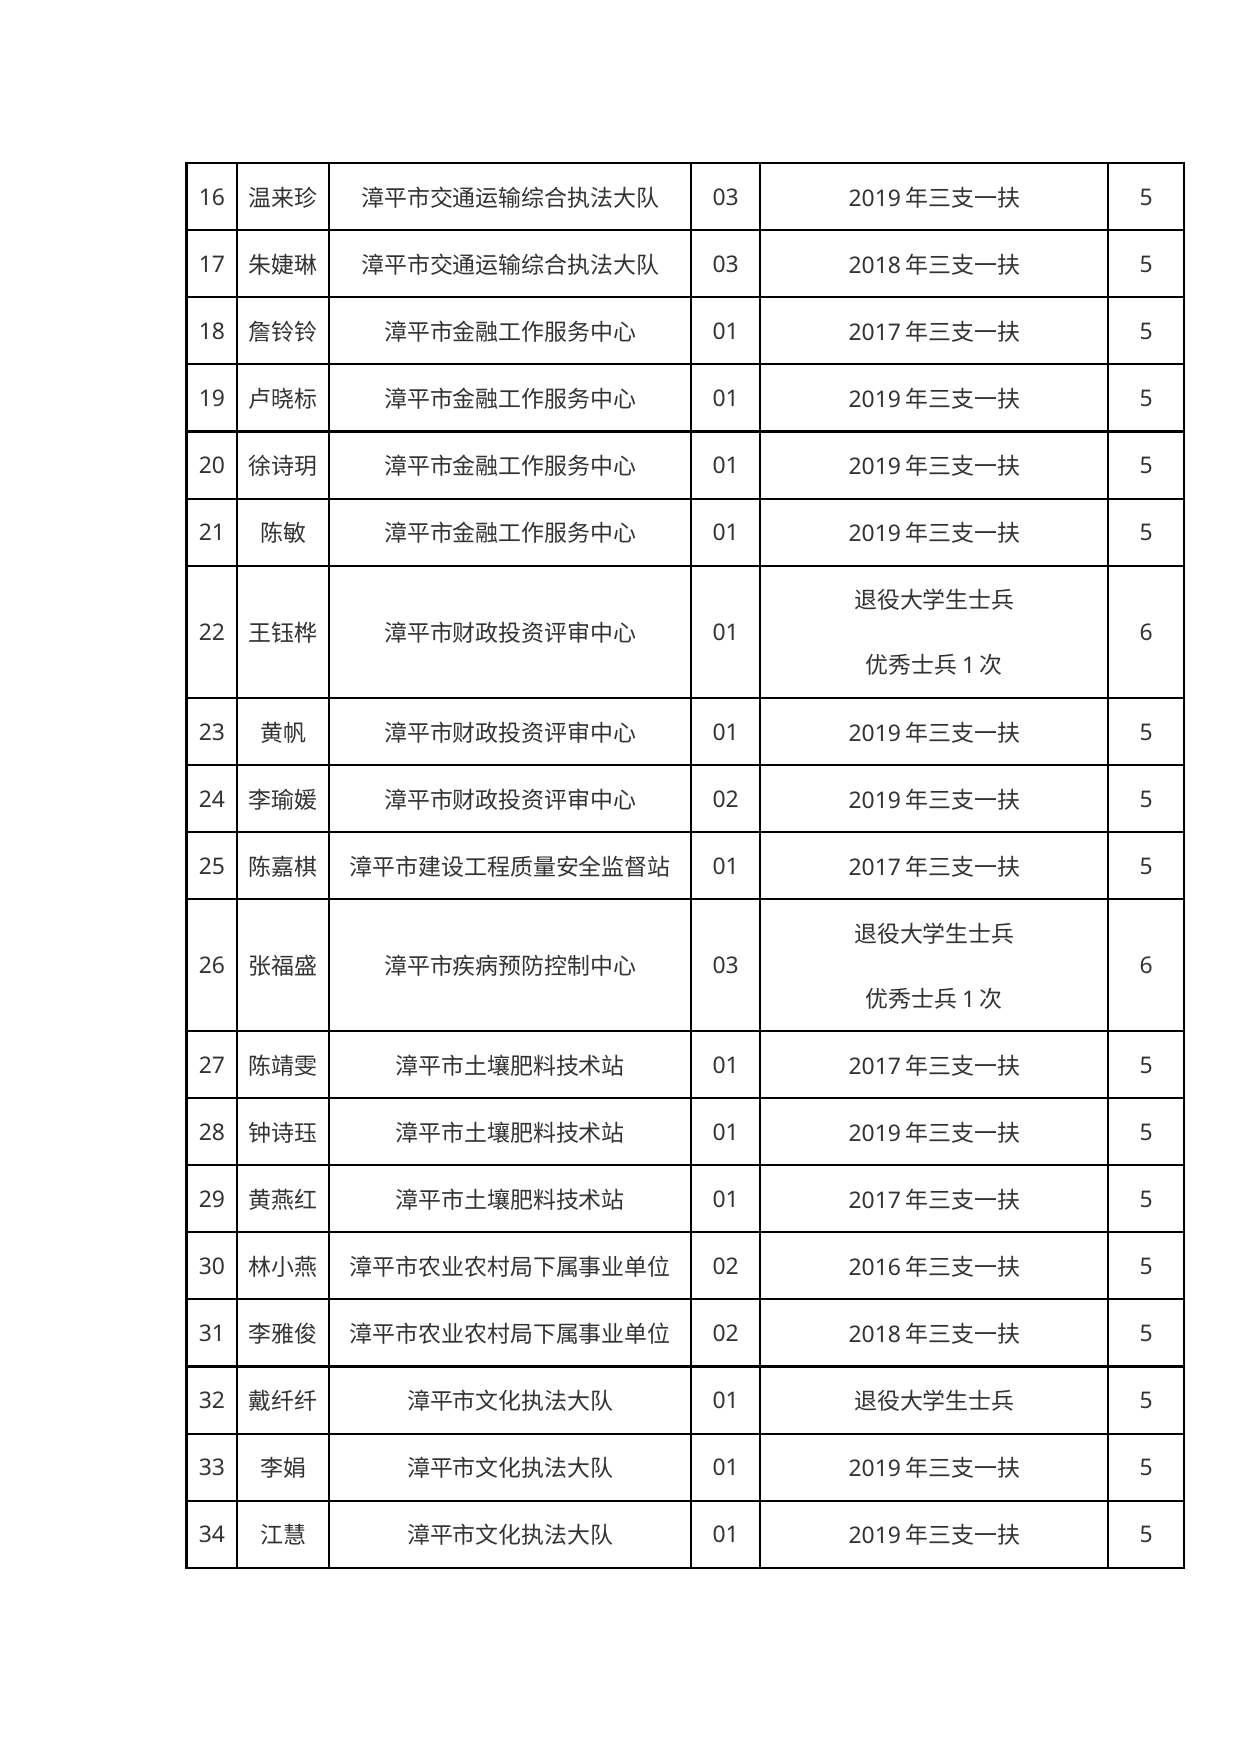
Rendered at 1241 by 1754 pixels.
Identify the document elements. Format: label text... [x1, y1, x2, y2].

table_cell 漳平市土壤肥料技术站 [330, 1099, 690, 1164]
table_cell 5 [1109, 298, 1183, 363]
table_cell 27 [188, 1032, 236, 1097]
table_cell 6 [1109, 900, 1183, 1030]
table_cell 30 [188, 1233, 236, 1298]
table_cell 陈嘉棋 [238, 833, 328, 898]
table_cell 03 [692, 900, 759, 1030]
table_cell 漳平市金融工作服务中心 [330, 365, 690, 430]
table_cell 02 [692, 766, 759, 831]
table_cell 32 [188, 1368, 236, 1432]
table_cell 漳平市文化执法大队 [330, 1435, 690, 1499]
table_cell 5 [1109, 1368, 1183, 1432]
table_cell 25 [188, 833, 236, 898]
table_cell 漳平市农业农村局下属事业单位 [330, 1300, 690, 1365]
table_cell 2016年三支一扶 [761, 1233, 1107, 1298]
table_cell 漳平市交通运输综合执法大队 [330, 231, 690, 296]
table_cell 徐诗玥 [238, 433, 328, 497]
table_cell 2017年三支一扶 [761, 298, 1107, 363]
table_cell 退役大学生士兵 优秀士兵1次 [761, 567, 1107, 697]
table_cell 漳平市财政投资评审中心 [330, 567, 690, 697]
table_cell 17 [188, 231, 236, 296]
table_cell 退役大学生士兵 优秀士兵1次 [761, 900, 1107, 1030]
table_cell 漳平市农业农村局下属事业单位 [330, 1233, 690, 1298]
table_cell 18 [188, 298, 236, 363]
table_cell 02 [692, 1233, 759, 1298]
table_cell 5 [1109, 1099, 1183, 1164]
table_cell 01 [692, 1502, 759, 1567]
table_cell 2019年三支一扶 [761, 1502, 1107, 1567]
table_cell 31 [188, 1300, 236, 1365]
table_cell 03 [692, 231, 759, 296]
table_cell 漳平市建设工程质量安全监督站 [330, 833, 690, 898]
table_cell 01 [692, 1099, 759, 1164]
table_cell 漳平市土壤肥料技术站 [330, 1166, 690, 1231]
table_cell 漳平市金融工作服务中心 [330, 433, 690, 497]
table_cell 2019年三支一扶 [761, 365, 1107, 430]
table_cell 江慧 [238, 1502, 328, 1567]
table_cell 钟诗珏 [238, 1099, 328, 1164]
table_cell 01 [692, 1032, 759, 1097]
table_cell 5 [1109, 699, 1183, 764]
table_cell 20 [188, 433, 236, 497]
table_cell 漳平市疾病预防控制中心 [330, 900, 690, 1030]
table_cell 2019年三支一扶 [761, 1435, 1107, 1499]
table_cell 2017年三支一扶 [761, 1166, 1107, 1231]
table_cell 19 [188, 365, 236, 430]
table_cell 林小燕 [238, 1233, 328, 1298]
table_cell 26 [188, 900, 236, 1030]
table_cell 01 [692, 298, 759, 363]
table_cell 2018年三支一扶 [761, 1300, 1107, 1365]
table_cell 5 [1109, 1300, 1183, 1365]
table_cell 24 [188, 766, 236, 831]
table_cell 陈靖雯 [238, 1032, 328, 1097]
table_cell 03 [692, 164, 759, 229]
table_cell 01 [692, 433, 759, 497]
table_cell 2019年三支一扶 [761, 699, 1107, 764]
table_cell 2019年三支一扶 [761, 433, 1107, 497]
table_cell 漳平市财政投资评审中心 [330, 699, 690, 764]
table_cell 16 [188, 164, 236, 229]
table_cell 黄燕红 [238, 1166, 328, 1231]
table_cell 34 [188, 1502, 236, 1567]
table_cell 5 [1109, 433, 1183, 497]
table_cell 漳平市土壤肥料技术站 [330, 1032, 690, 1097]
table_cell 朱婕琳 [238, 231, 328, 296]
table_cell 28 [188, 1099, 236, 1164]
table_cell 王钰桦 [238, 567, 328, 697]
table_cell 01 [692, 365, 759, 430]
table_cell 2019年三支一扶 [761, 766, 1107, 831]
table_cell 5 [1109, 500, 1183, 564]
table_cell 漳平市文化执法大队 [330, 1368, 690, 1432]
table_cell 6 [1109, 567, 1183, 697]
table_cell 5 [1109, 231, 1183, 296]
table_cell 5 [1109, 1435, 1183, 1499]
table_cell 詹铃铃 [238, 298, 328, 363]
table_cell 李雅俊 [238, 1300, 328, 1365]
table_cell 5 [1109, 766, 1183, 831]
table_cell 漳平市交通运输综合执法大队 [330, 164, 690, 229]
table_cell 2017年三支一扶 [761, 833, 1107, 898]
table_cell 退役大学生士兵 [761, 1368, 1107, 1432]
table_cell 02 [692, 1300, 759, 1365]
table_cell 5 [1109, 1233, 1183, 1298]
table_cell 5 [1109, 1502, 1183, 1567]
table_cell 21 [188, 500, 236, 564]
table_cell 23 [188, 699, 236, 764]
table_cell 2018年三支一扶 [761, 231, 1107, 296]
table_cell 33 [188, 1435, 236, 1499]
table_cell 01 [692, 699, 759, 764]
table_cell 5 [1109, 1032, 1183, 1097]
table_cell 李瑜媛 [238, 766, 328, 831]
table_cell 01 [692, 1435, 759, 1499]
table_cell 李娟 [238, 1435, 328, 1499]
table_cell 01 [692, 1166, 759, 1231]
table_cell 陈敏 [238, 500, 328, 564]
table_cell 5 [1109, 1166, 1183, 1231]
table_cell 卢晓标 [238, 365, 328, 430]
table_cell 戴纤纤 [238, 1368, 328, 1432]
table_cell 5 [1109, 164, 1183, 229]
table_cell 张福盛 [238, 900, 328, 1030]
table_cell 2019年三支一扶 [761, 500, 1107, 564]
table_cell 29 [188, 1166, 236, 1231]
table_cell 01 [692, 1368, 759, 1432]
table_cell 漳平市金融工作服务中心 [330, 500, 690, 564]
table_cell 01 [692, 567, 759, 697]
table_cell 2019年三支一扶 [761, 164, 1107, 229]
table_cell 01 [692, 833, 759, 898]
table_cell 01 [692, 500, 759, 564]
table_cell 22 [188, 567, 236, 697]
table_cell 温来珍 [238, 164, 328, 229]
table_cell 漳平市文化执法大队 [330, 1502, 690, 1567]
table_cell 漳平市财政投资评审中心 [330, 766, 690, 831]
table_cell 黄帆 [238, 699, 328, 764]
table_cell 5 [1109, 833, 1183, 898]
table_cell 2017年三支一扶 [761, 1032, 1107, 1097]
table_cell 2019年三支一扶 [761, 1099, 1107, 1164]
table_cell 5 [1109, 365, 1183, 430]
table_cell 漳平市金融工作服务中心 [330, 298, 690, 363]
